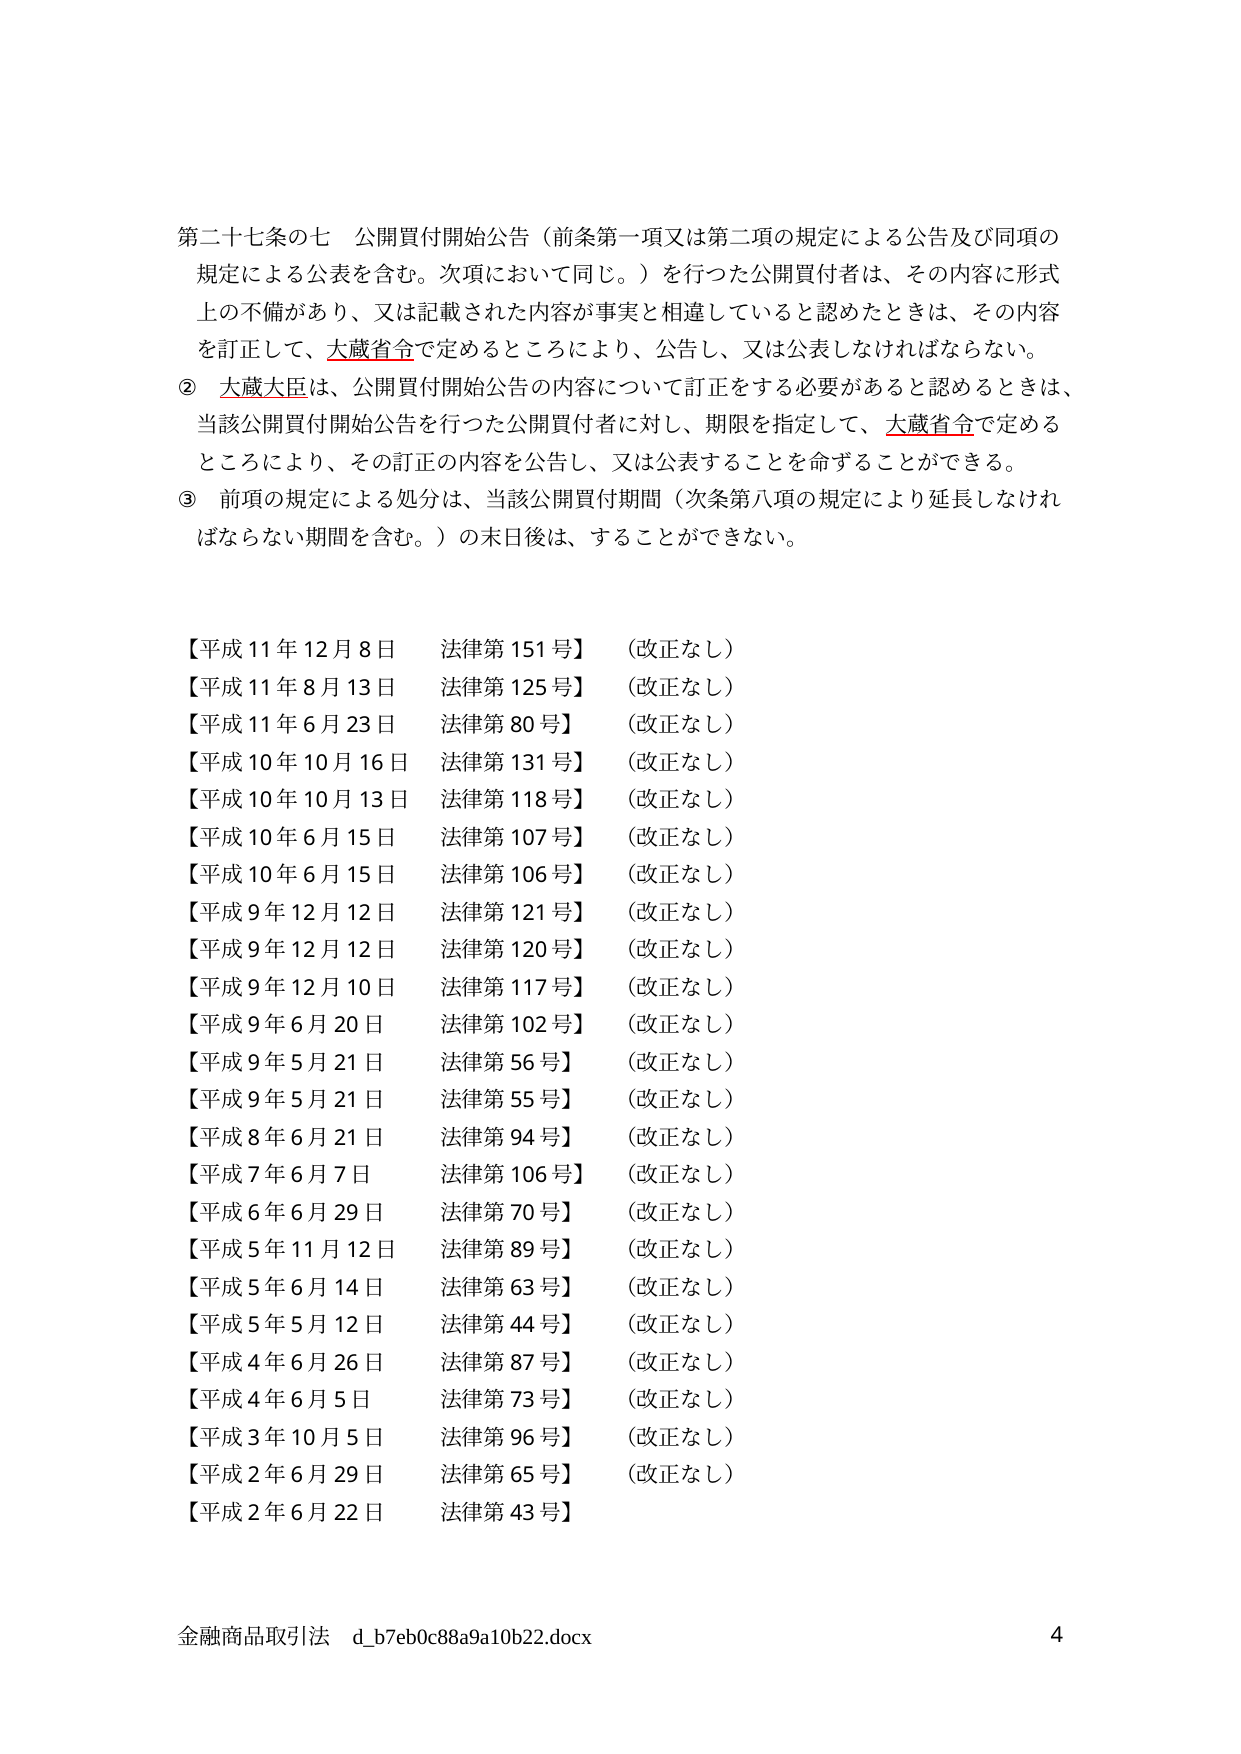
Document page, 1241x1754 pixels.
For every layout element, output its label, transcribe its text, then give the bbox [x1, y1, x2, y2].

text 【平成2年6月29日 法律第65号】 （改正なし） [177, 1454, 1063, 1492]
text 【平成5年6月14日 法律第63号】 （改正なし） [177, 1267, 1063, 1304]
text 【平成6年6月29日 法律第70号】 （改正なし） [177, 1192, 1063, 1229]
text 【平成5年11月12日 法律第89号】 （改正なし） [177, 1229, 1063, 1267]
text 【平成10年10月16日 法律第131号】 （改正なし） [177, 742, 1063, 779]
text 【平成9年5月21日 法律第56号】 （改正なし） [177, 1042, 1063, 1079]
text 【平成10年6月15日 法律第107号】 （改正なし） [177, 817, 1063, 854]
text 【平成4年6月26日 法律第87号】 （改正なし） [177, 1342, 1063, 1379]
text 【平成10年6月15日 法律第106号】 （改正なし） [177, 854, 1063, 892]
text 【平成11年8月13日 法律第125号】 （改正なし） [177, 667, 1063, 704]
text 【平成11年12月8日 法律第151号】 （改正なし） [177, 629, 1063, 667]
text 【平成9年12月12日 法律第120号】 （改正なし） [177, 929, 1063, 967]
text 【平成2年6月22日 法律第43号】 [177, 1492, 1063, 1529]
text 【平成5年5月12日 法律第44号】 （改正なし） [177, 1304, 1063, 1342]
text 第二十七条の七 公開買付開始公告（前条第一項又は第二項の規定による公告及び同項の規定による公表を含む。次項において同じ。）を行つた公開買付者は、その内容に形式上の不備があり、又は記載された内容が事実と相違していると認めたときは、その内容を訂正して、大蔵省令で定めるところにより、公告し、又は公表しなければならない。 [177, 217, 1063, 367]
text ② 大蔵大臣は、公開買付開始公告の内容について訂正をする必要があると認めるときは、当該公開買付開始公告を行つた公開買付者に対し、期限を指定して、大蔵省令で定めるところにより、その訂正の内容を公告し、又は公表することを命ずることができる。 [177, 367, 1063, 479]
text 【平成7年6月7日 法律第106号】 （改正なし） [177, 1154, 1063, 1192]
text 【平成3年10月5日 法律第96号】 （改正なし） [177, 1417, 1063, 1454]
text 【平成10年10月13日 法律第118号】 （改正なし） [177, 779, 1063, 817]
text 【平成9年12月12日 法律第121号】 （改正なし） [177, 892, 1063, 929]
text 【平成11年6月23日 法律第80号】 （改正なし） [177, 704, 1063, 742]
text ③ 前項の規定による処分は、当該公開買付期間（次条第八項の規定により延長しなければならない期間を含む。）の末日後は、することができない。 [177, 479, 1063, 554]
text 【平成9年12月10日 法律第117号】 （改正なし） [177, 967, 1063, 1004]
text 【平成9年6月20日 法律第102号】 （改正なし） [177, 1004, 1063, 1042]
text 【平成8年6月21日 法律第94号】 （改正なし） [177, 1117, 1063, 1154]
text 【平成4年6月5日 法律第73号】 （改正なし） [177, 1379, 1063, 1417]
text 【平成9年5月21日 法律第55号】 （改正なし） [177, 1079, 1063, 1117]
